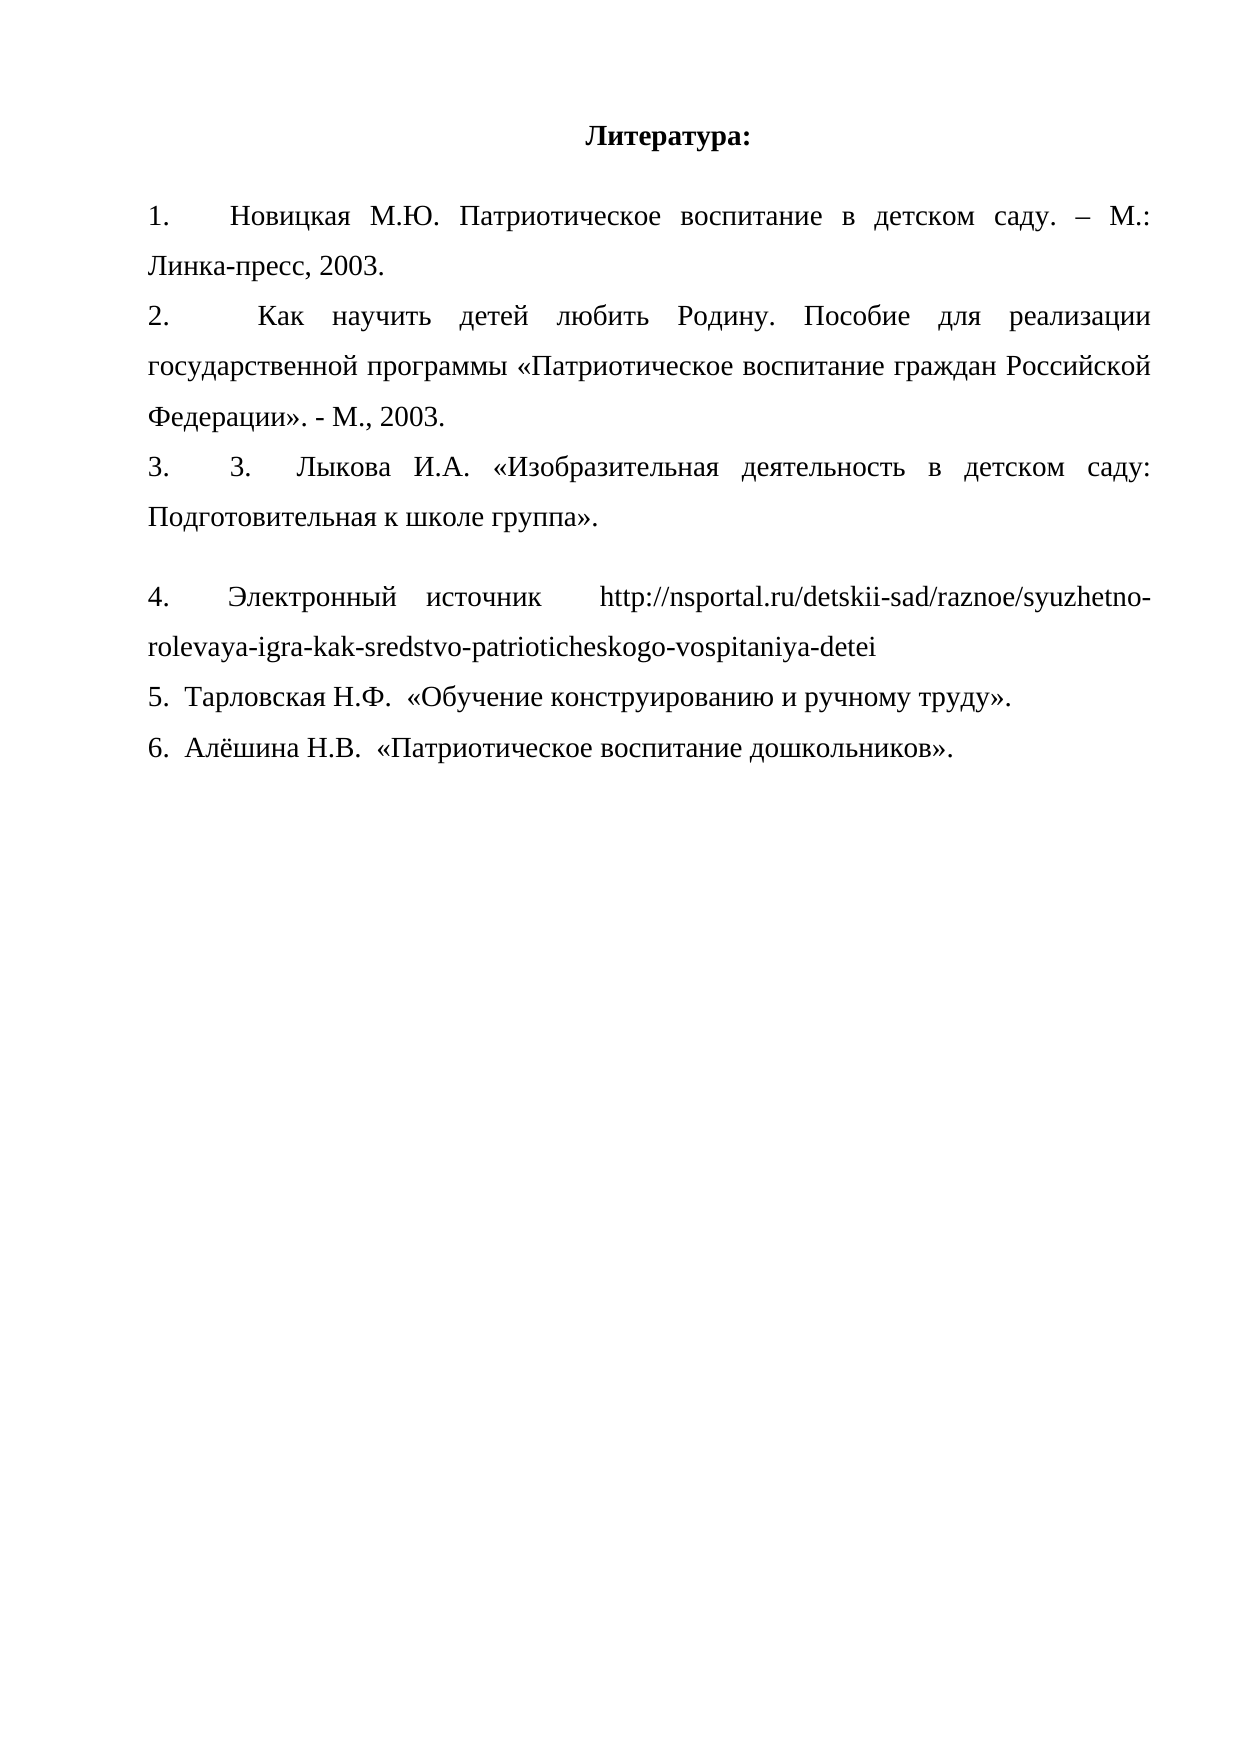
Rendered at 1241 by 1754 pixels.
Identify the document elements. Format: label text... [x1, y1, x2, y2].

text 4. Электронный источник http://nsportal.ru/detskii-sad/raznoe/syuzhetno-rolevaya-igra-kak-sredstvo-patrioticheskogo-vospitaniya-detei [148, 579, 1152, 663]
text 6. Алёшина Н.В. «Патриотическое воспитание дошкольников». [148, 730, 1152, 763]
list Новицкая М.Ю. Патриотическое воспитание в детском саду. – М.: Линка-пресс, 2003. [148, 198, 1152, 281]
list Как научить детей любить Родину. Пособие для реализации государственной программы «Патриотическое воспитание граждан Российской Федерации». - М., 2003. [148, 298, 1152, 432]
text 5. Тарловская Н.Ф. «Обучение конструированию и ручному труду». [148, 679, 1152, 713]
list 3. Лыкова И.А. «Изобразительная деятельность в детском саду: Подготовительная к школе группа». [148, 449, 1152, 533]
text Литература: [185, 118, 1152, 152]
